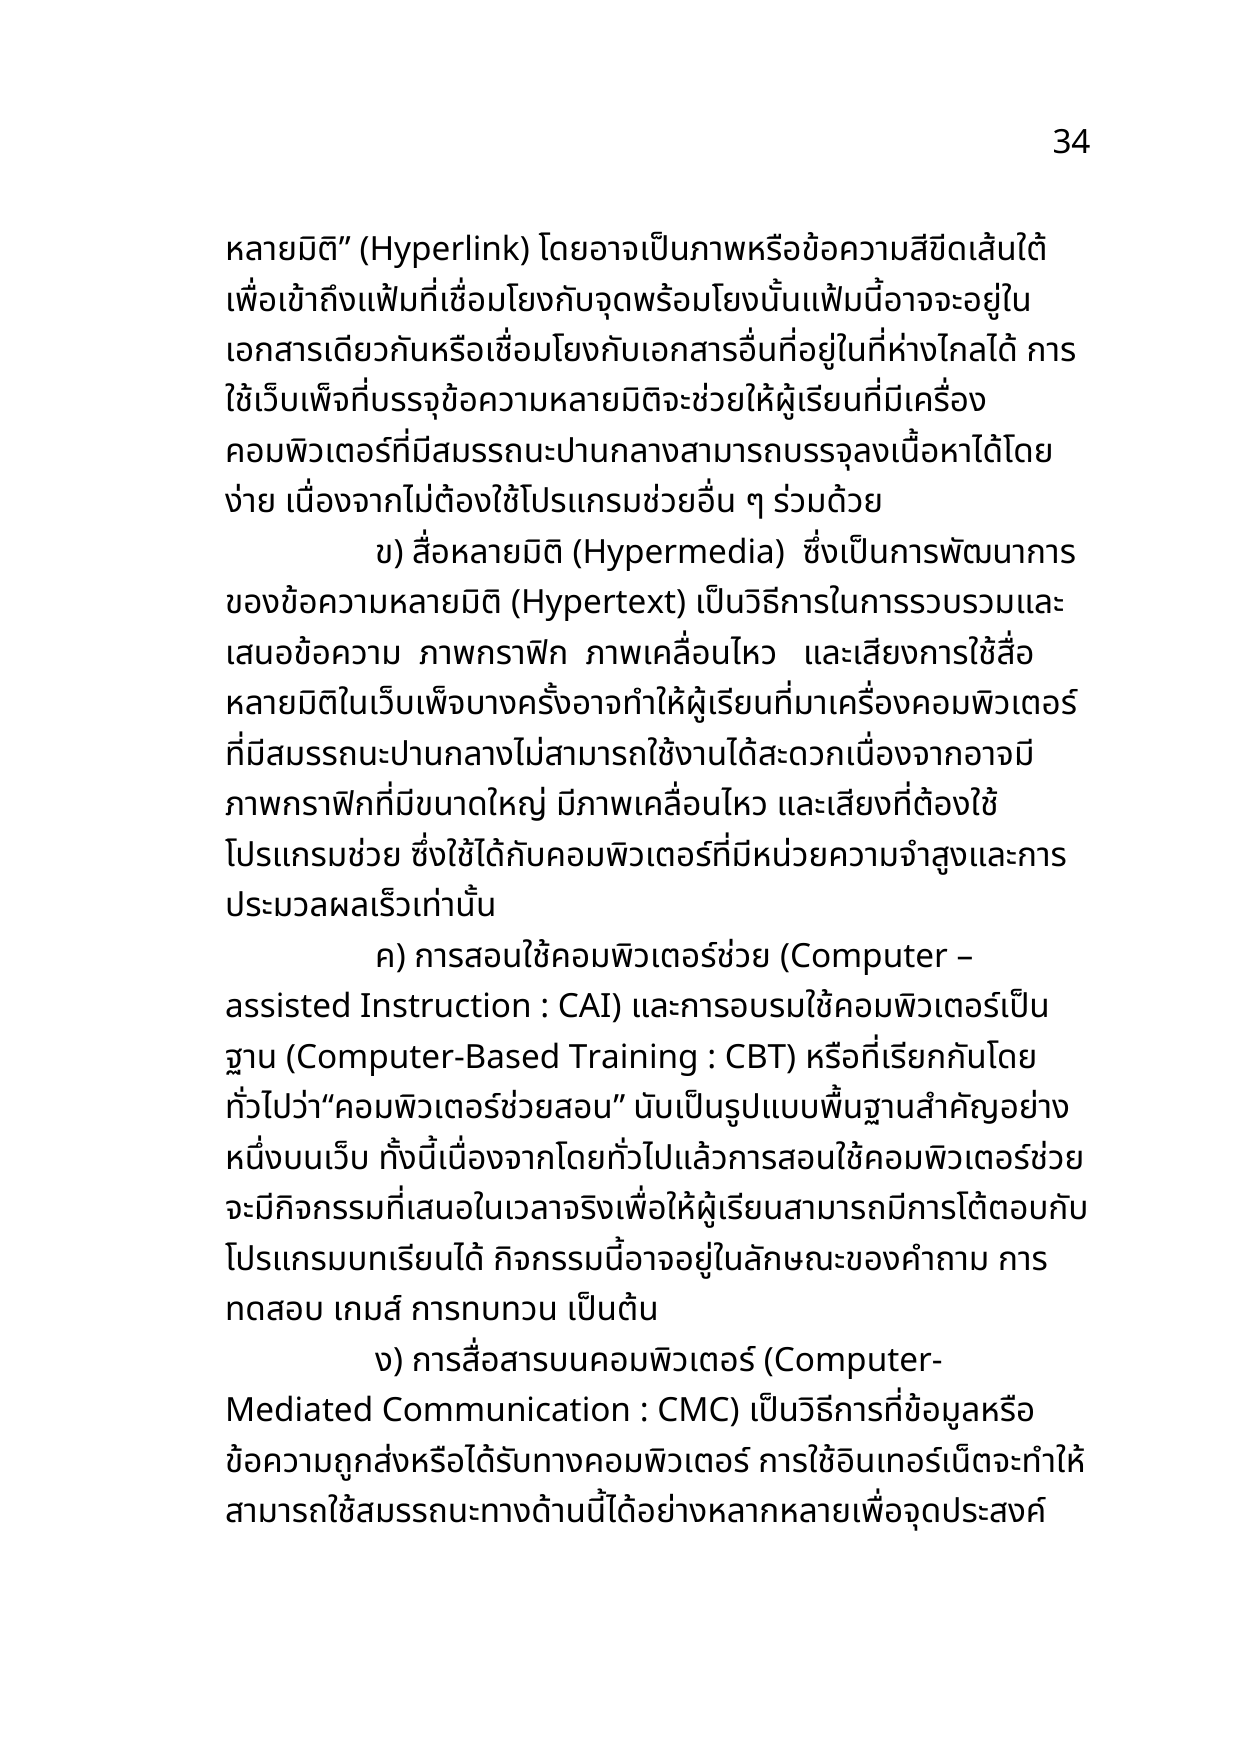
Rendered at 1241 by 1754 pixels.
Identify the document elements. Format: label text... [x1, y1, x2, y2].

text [225, 1335, 1090, 1537]
text ข) สื่อหลายมิติ (Hypermedia) ซึ่งเป็นการพัฒนาการของข้อความหลายมิติ (Hypertext) เป็นวิธีการในการรวบรวมและเสนอข้อความ ภาพกราฟิก ภาพเคลื่อนไหว และเสียงการใช้สื่อหลายมิติในเว็บเพ็จบางครั้งอาจทำให้ผู้เรียนที่มาเครื่องคอมพิวเตอร์ที่มีสมรรถนะปานกลางไม่สามารถใช้งานได้สะดวกเนื่องจากอาจมีภาพกราฟิกที่มีขนาดใหญ่ มีภาพเคลื่อนไหว และเสียงที่ต้องใช้โปรแกรมช่วย ซึ่งใช้ได้กับคอมพิวเตอร์ที่มีหน่วยความจำสูงและการประมวลผลเร็วเท่านั้น [225, 528, 1090, 931]
text ค) การสอนใช้คอมพิวเตอร์ช่วย (Computer – assisted Instruction : CAI) และการอบรมใช้คอมพิวเตอร์เป็นฐาน (Computer-Based Training : CBT) หรือที่เรียกกันโดยทั่วไปว่า“คอมพิวเตอร์ช่วยสอน” นับเป็นรูปแบบพื้นฐานสำคัญอย่างหนึ่งบนเว็บ ทั้งนี้เนื่องจากโดยทั่วไปแล้วการสอนใช้คอมพิวเตอร์ช่วยจะมีกิจกรรมที่เสนอในเวลาจริงเพื่อให้ผู้เรียนสามารถมีการโต้ตอบกับโปรแกรมบทเรียนได้ กิจกรรมนี้อาจอยู่ในลักษณะของคำถาม การทดสอบ เกมส์ การทบทวน เป็นต้น [225, 931, 1090, 1335]
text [225, 225, 1090, 528]
